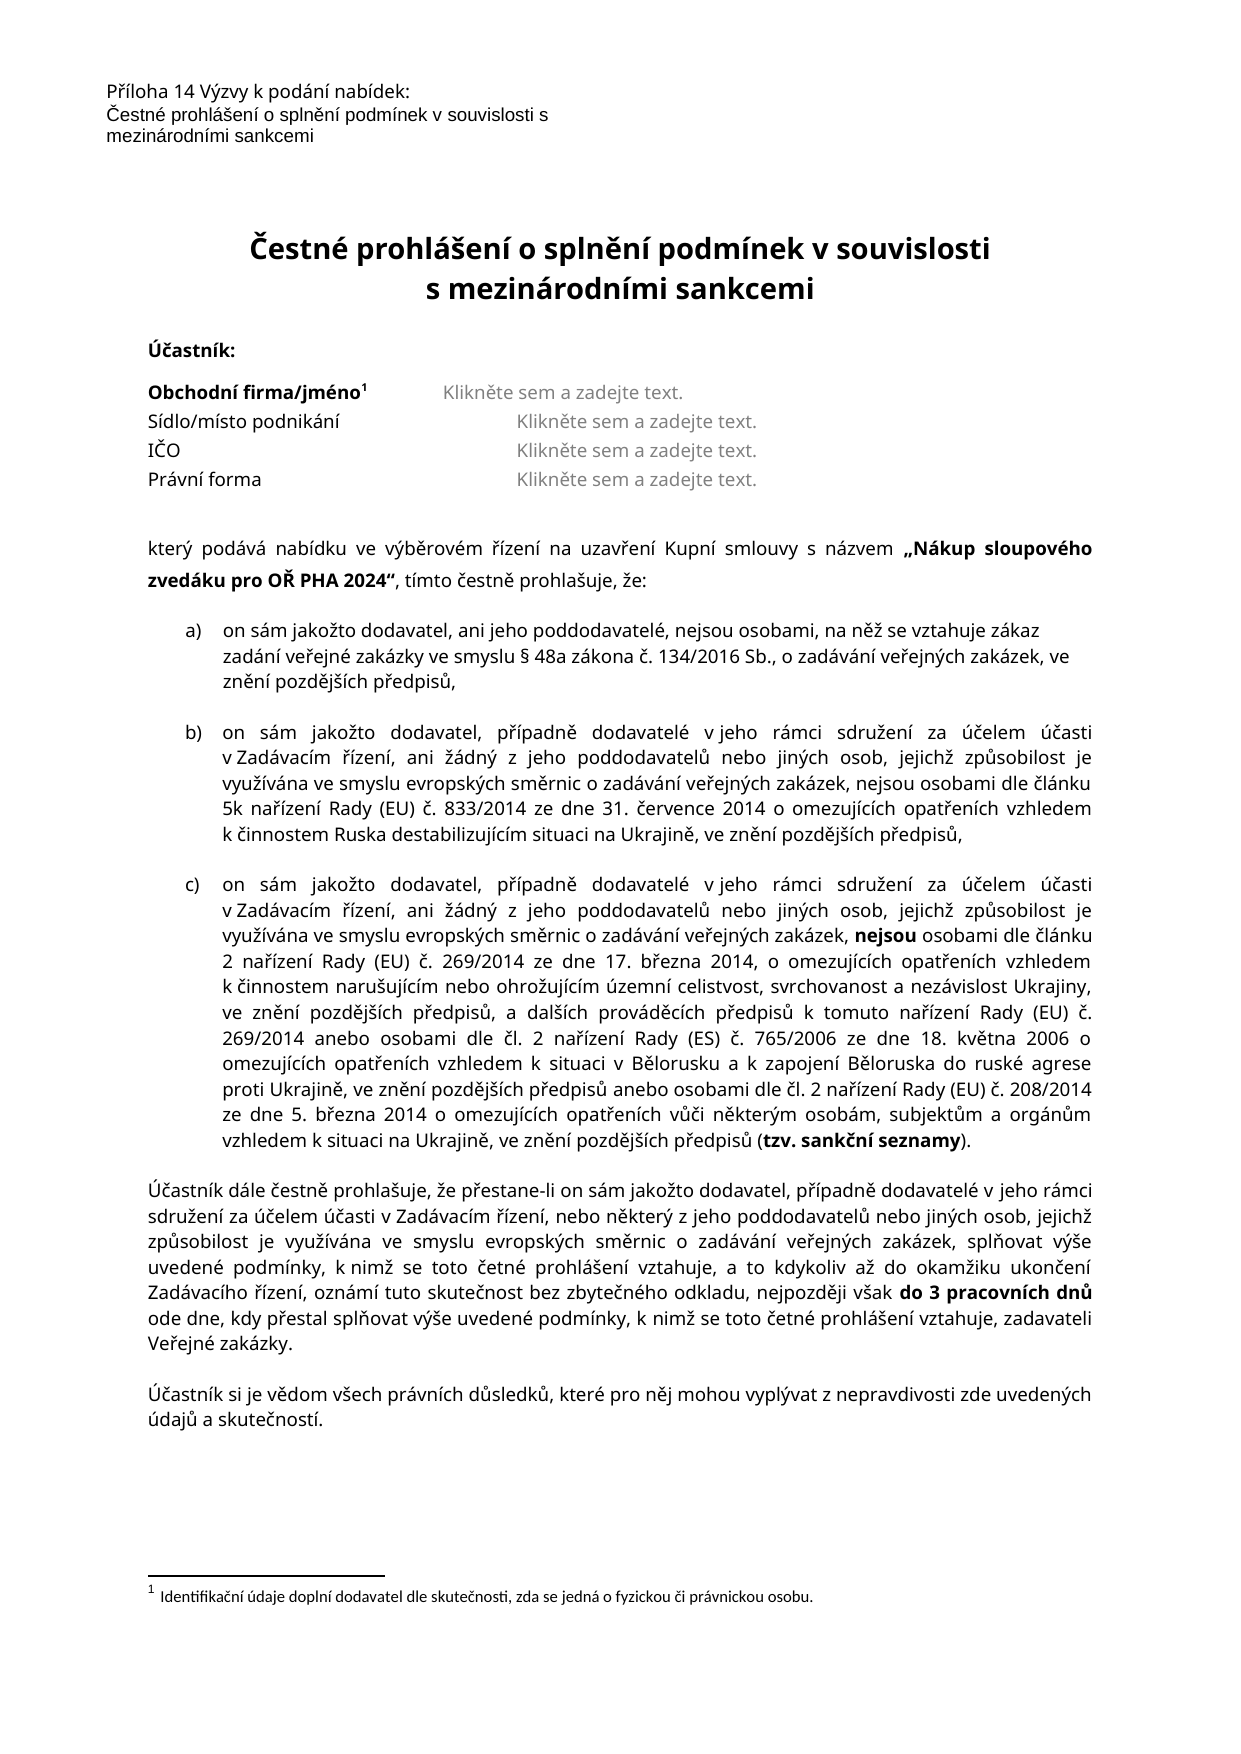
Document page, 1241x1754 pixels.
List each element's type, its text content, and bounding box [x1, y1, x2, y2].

text Účastník dále čestně prohlašuje, že přestane-li on sám jakožto dodavatel, případně dodavatelé v jeho rámci sdružení za účelem účasti v Zadávacím řízení, nebo některý z jeho poddodavatelů nebo jiných osob, jejichž způsobilost je využívána ve smyslu evropských směrnic o zadávání veřejných zakázek, splňovat výše uvedené podmínky, k nimž se toto četné prohlášení vztahuje, a to kdykoliv až do okamžiku ukončení Zadávacího řízení, oznámí tuto skutečnost bez zbytečného odkladu, nejpozději však do 3 pracovních dnů ode dne, kdy přestal splňovat výše uvedené podmínky, k nimž se toto četné prohlášení vztahuje, zadavateli Veřejné zakázky. [148, 1177, 1093, 1356]
text Obchodní firma/jméno [148, 376, 1093, 405]
text Účastník si je vědom všech právních důsledků, které pro něj mohou vyplývat z nepravdivosti zde uvedených údajů a skutečností. [148, 1381, 1093, 1432]
text Právní forma [148, 463, 1093, 492]
text který podává nabídku ve výběrovém řízení na uzavření Kupní smlouvy s názvem „Nákup sloupového zvedáku pro OŘ PHA 2024“, tímto čestně prohlašuje, že: [148, 530, 1093, 592]
title Čestné prohlášení o splnění podmínek v souvislosti s mezinárodními sankcemi [148, 228, 1093, 308]
text Sídlo/místo podnikání [148, 405, 1093, 434]
list on sám jakožto dodavatel, případně dodavatelé v jeho rámci sdružení za účelem účasti v Zadávacím řízení, ani žádný z jeho poddodavatelů nebo jiných osob, jejichž způsobilost je využívána ve smyslu evropských směrnic o zadávání veřejných zakázek, nejsou osobami dle článku 5k nařízení Rady (EU) č. 833/2014 ze dne 31. července 2014 o omezujících opatřeních vzhledem k činnostem Ruska destabilizujícím situaci na Ukrajině, ve znění pozdějších předpisů, [185, 719, 1093, 847]
list on sám jakožto dodavatel, případně dodavatelé v jeho rámci sdružení za účelem účasti v Zadávacím řízení, ani žádný z jeho poddodavatelů nebo jiných osob, jejichž způsobilost je využívána ve smyslu evropských směrnic o zadávání veřejných zakázek, nejsou osobami dle článku 2 nařízení Rady (EU) č. 269/2014 ze dne 17. března 2014, o omezujících opatřeních vzhledem k činnostem narušujícím nebo ohrožujícím územní celistvost, svrchovanost a nezávislost Ukrajiny, ve znění pozdějších předpisů, a dalších prováděcích předpisů k tomuto nařízení Rady (EU) č. 269/2014 anebo osobami dle čl. 2 nařízení Rady (ES) č. 765/2006 ze dne 18. května 2006 o omezujících opatřeních vzhledem k situaci v Bělorusku a k zapojení Běloruska do ruské agrese proti Ukrajině, ve znění pozdějších předpisů anebo osobami dle čl. 2 nařízení Rady (EU) č. 208/2014 ze dne 5. března 2014 o omezujících opatřeních vůči některým osobám, subjektům a orgánům vzhledem k situaci na Ukrajině, ve znění pozdějších předpisů (tzv. sankční seznamy). [185, 872, 1093, 1152]
list on sám jakožto dodavatel, ani jeho poddodavatelé, nejsou osobami, na něž se vztahuje zákaz zadání veřejné zakázky ve smyslu § 48a zákona č. 134/2016 Sb., o zadávání veřejných zakázek, ve znění pozdějších předpisů, [185, 617, 1093, 694]
text Účastník: [148, 333, 1093, 364]
text IČO [148, 434, 1093, 463]
